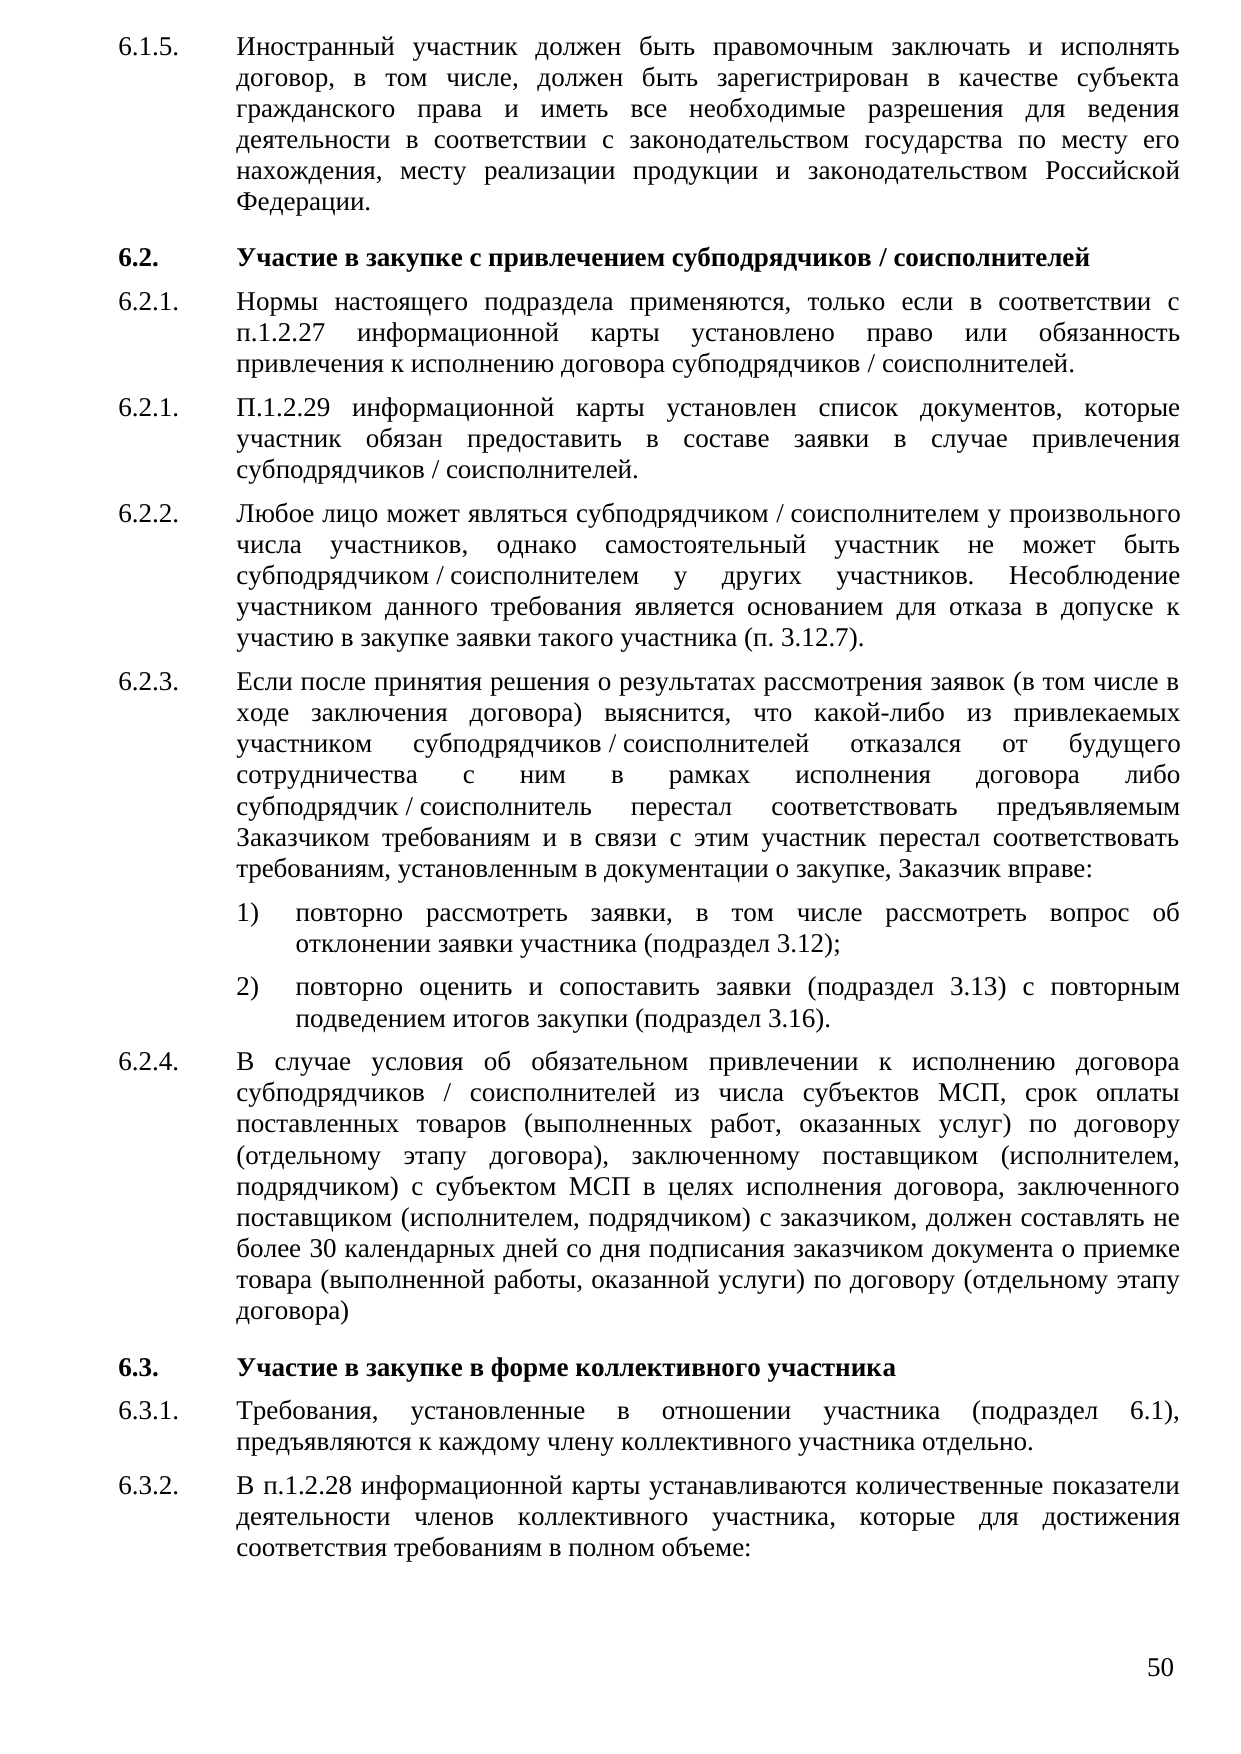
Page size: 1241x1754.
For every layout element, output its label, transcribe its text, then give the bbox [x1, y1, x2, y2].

text В случае условия об обязательном привлечении к исполнению договора субподрядчиков / соисполнителей из числа субъектов МСП, срок оплаты поставленных товаров (выполненных работ, оказанных услуг) по договору (отдельному этапу договора), заключенному поставщиком (исполнителем, подрядчиком) с субъектом МСП в целях исполнения договора, заключенного поставщиком (исполнителем, подрядчиком) с заказчиком, должен составлять не более 30 календарных дней со дня подписания заказчиком документа о приемке товара (выполненной работы, оказанной услуги) по договору (отдельному этапу договора) [118, 1045, 1181, 1326]
text Если после принятия решения о результатах рассмотрения заявок (в том числе в ходе заключения договора) выяснится, что какой-либо из привлекаемых участником субподрядчиков / соисполнителей отказался от будущего сотрудничества с ним в рамках исполнения договора либо субподрядчик / соисполнитель перестал соответствовать предъявляемым Заказчиком требованиям и в связи с этим участник перестал соответствовать требованиям, установленным в документации о закупке, Заказчик вправе: [118, 665, 1181, 883]
text повторно рассмотреть заявки, в том числе рассмотреть вопрос об отклонении заявки участника (подраздел 3.12); [236, 896, 1181, 958]
text Нормы настоящего подраздела применяются, только если в соответствии с п.1.2.27 информационной карты установлено право или обязанность привлечения к исполнению договора субподрядчиков / соисполнителей. [118, 285, 1181, 378]
text Участие в закупке с привлечением субподрядчиков / соисполнителей [118, 241, 1181, 273]
text Участие в закупке в форме коллективного участника [118, 1351, 1181, 1382]
text Любое лицо может являться субподрядчиком / соисполнителем у произвольного числа участников, однако самостоятельный участник не может быть субподрядчиком / соисполнителем у других участников. Несоблюдение участником данного требования является основанием для отказа в допуске к участию в закупке заявки такого участника (п. 3.12.7). [118, 497, 1181, 653]
text Иностранный участник должен быть правомочным заключать и исполнять договор, в том числе, должен быть зарегистрирован в качестве субъекта гражданского права и иметь все необходимые разрешения для ведения деятельности в соответствии с законодательством государства по месту его нахождения, месту реализации продукции и законодательством Российской Федерации. [118, 29, 1181, 216]
text повторно оценить и сопоставить заявки (подраздел 3.13) с повторным подведением итогов закупки (подраздел 3.16). [236, 971, 1181, 1033]
text Требования, установленные в отношении участника (подраздел 6.1), предъявляются к каждому члену коллективного участника отдельно. [118, 1394, 1181, 1457]
list П.1.2.29 информационной карты установлен список документов, которые участник обязан предоставить в составе заявки в случае привлечения субподрядчиков / соисполнителей. [118, 391, 1181, 484]
list В п.1.2.28 информационной карты устанавливаются количественные показатели деятельности членов коллективного участника, которые для достижения соответствия требованиям в полном объеме: [118, 1469, 1181, 1562]
